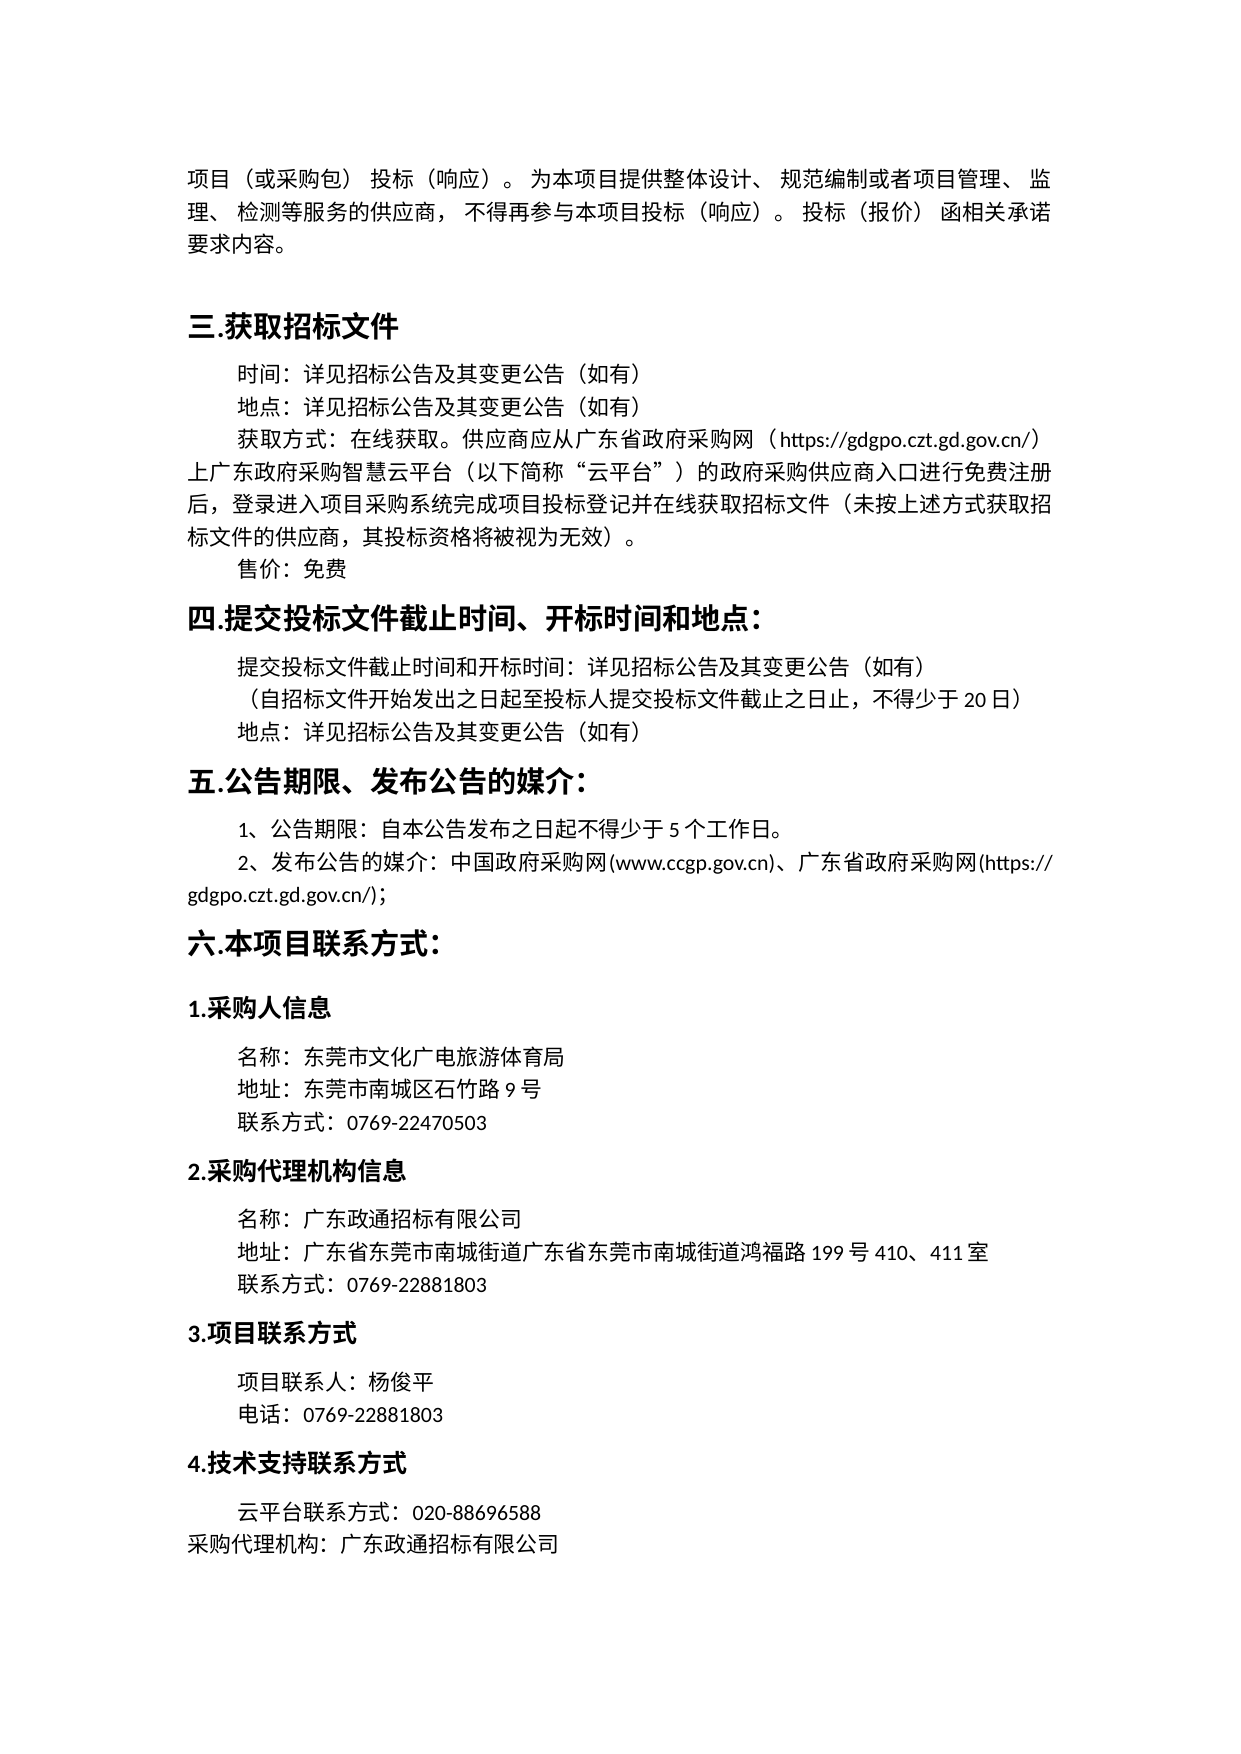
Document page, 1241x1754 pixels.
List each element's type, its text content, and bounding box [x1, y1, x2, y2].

text 地点：详见招标公告及其变更公告（如有） [187, 714, 1053, 747]
text （自招标文件开始发出之日起至投标人提交投标文件截止之日止，不得少于20日） [187, 682, 1053, 714]
text 三.获取招标文件 [187, 292, 1053, 357]
text 联系方式：0769-22470503 [187, 1104, 1053, 1137]
text 四.提交投标文件截止时间、开标时间和地点： [187, 584, 1053, 649]
text 2.采购代理机构信息 [187, 1137, 1053, 1202]
text 采购代理机构：广东政通招标有限公司 [187, 1527, 1053, 1559]
text 地址：东莞市南城区石竹路9号 [187, 1072, 1053, 1104]
text 提交投标文件截止时间和开标时间：详见招标公告及其变更公告（如有） [187, 649, 1053, 682]
text 项目联系人：杨俊平 [187, 1364, 1053, 1397]
text 2、发布公告的媒介：中国政府采购网(www.ccgp.gov.cn)、广东省政府采购网(https://gdgpo.czt.gd.gov.cn/)； [187, 844, 1053, 909]
text 名称：广东政通招标有限公司 [187, 1202, 1053, 1234]
text 售价：免费 [187, 552, 1053, 584]
text 1.采购人信息 [187, 974, 1053, 1039]
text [187, 162, 1053, 259]
text 1、公告期限：自本公告发布之日起不得少于5个工作日。 [187, 812, 1053, 844]
text 云平台联系方式：020-88696588 [187, 1494, 1053, 1527]
text 六.本项目联系方式： [187, 909, 1053, 974]
text 获取方式：在线获取。供应商应从广东省政府采购网（https://gdgpo.czt.gd.gov.cn/）上广东政府采购智慧云平台（以下简称“云平台”）的政府采购供应商入口进行免费注册后，登录进入项目采购系统完成项目投标登记并在线获取招标文件（未按上述方式获取招标文件的供应商，其投标资格将被视为无效）。 [187, 422, 1053, 552]
text 地点：详见招标公告及其变更公告（如有） [187, 389, 1053, 422]
text 3.项目联系方式 [187, 1299, 1053, 1364]
text 地址：广东省东莞市南城街道广东省东莞市南城街道鸿福路199号410、411室 [187, 1234, 1053, 1267]
text 电话：0769-22881803 [187, 1397, 1053, 1429]
text 五.公告期限、发布公告的媒介： [187, 747, 1053, 812]
text 名称：东莞市文化广电旅游体育局 [187, 1039, 1053, 1072]
text 时间：详见招标公告及其变更公告（如有） [187, 357, 1053, 389]
text 联系方式：0769-22881803 [187, 1267, 1053, 1299]
text 4.技术支持联系方式 [187, 1429, 1053, 1494]
